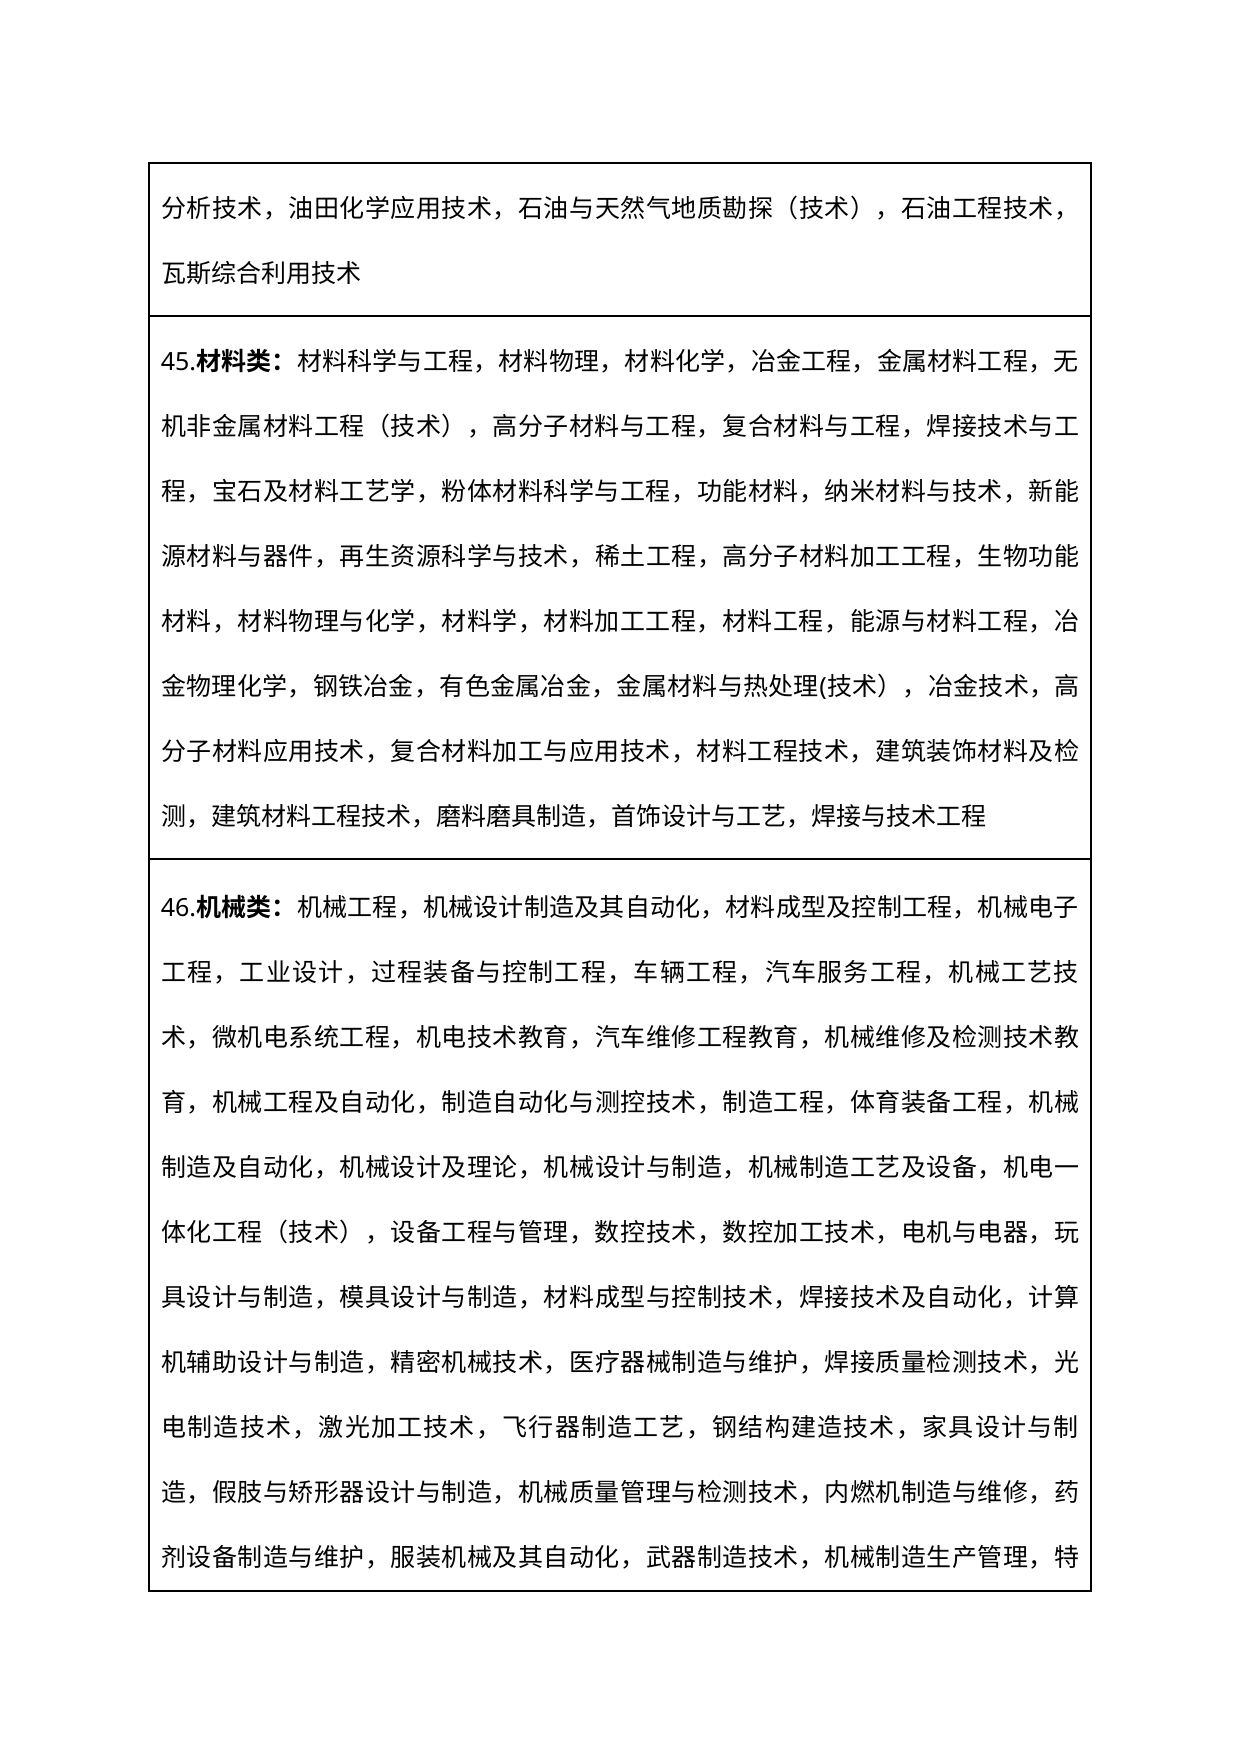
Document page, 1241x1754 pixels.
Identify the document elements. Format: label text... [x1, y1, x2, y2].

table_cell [150, 164, 1090, 315]
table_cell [150, 860, 1090, 1590]
table_cell 45.材料类：材料科学与工程，材料物理，材料化学，冶金工程，金属材料工程，无机非金属材料工程（技术），高分子材料与工程，复合材料与工程，焊接技术与工程，宝石及材料工艺学，粉体材料科学与工程，功能材料，纳米材料与技术，新能源材料与器件，再生资源科学与技术，稀土工程，高分子材料加工工程，生物功能材料，材料物理与化学，材料学，材料加工工程，材料工程，能源与材料工程，冶金物理化学，钢铁冶金，有色金属冶金，金属材料与热处理(技术），冶金技术，高分子材料应用技术，复合材料加工与应用技术，材料工程技术，建筑装饰材料及检测，建筑材料工程技术，磨料磨具制造，首饰设计与工艺，焊接与技术工程 [150, 317, 1090, 858]
